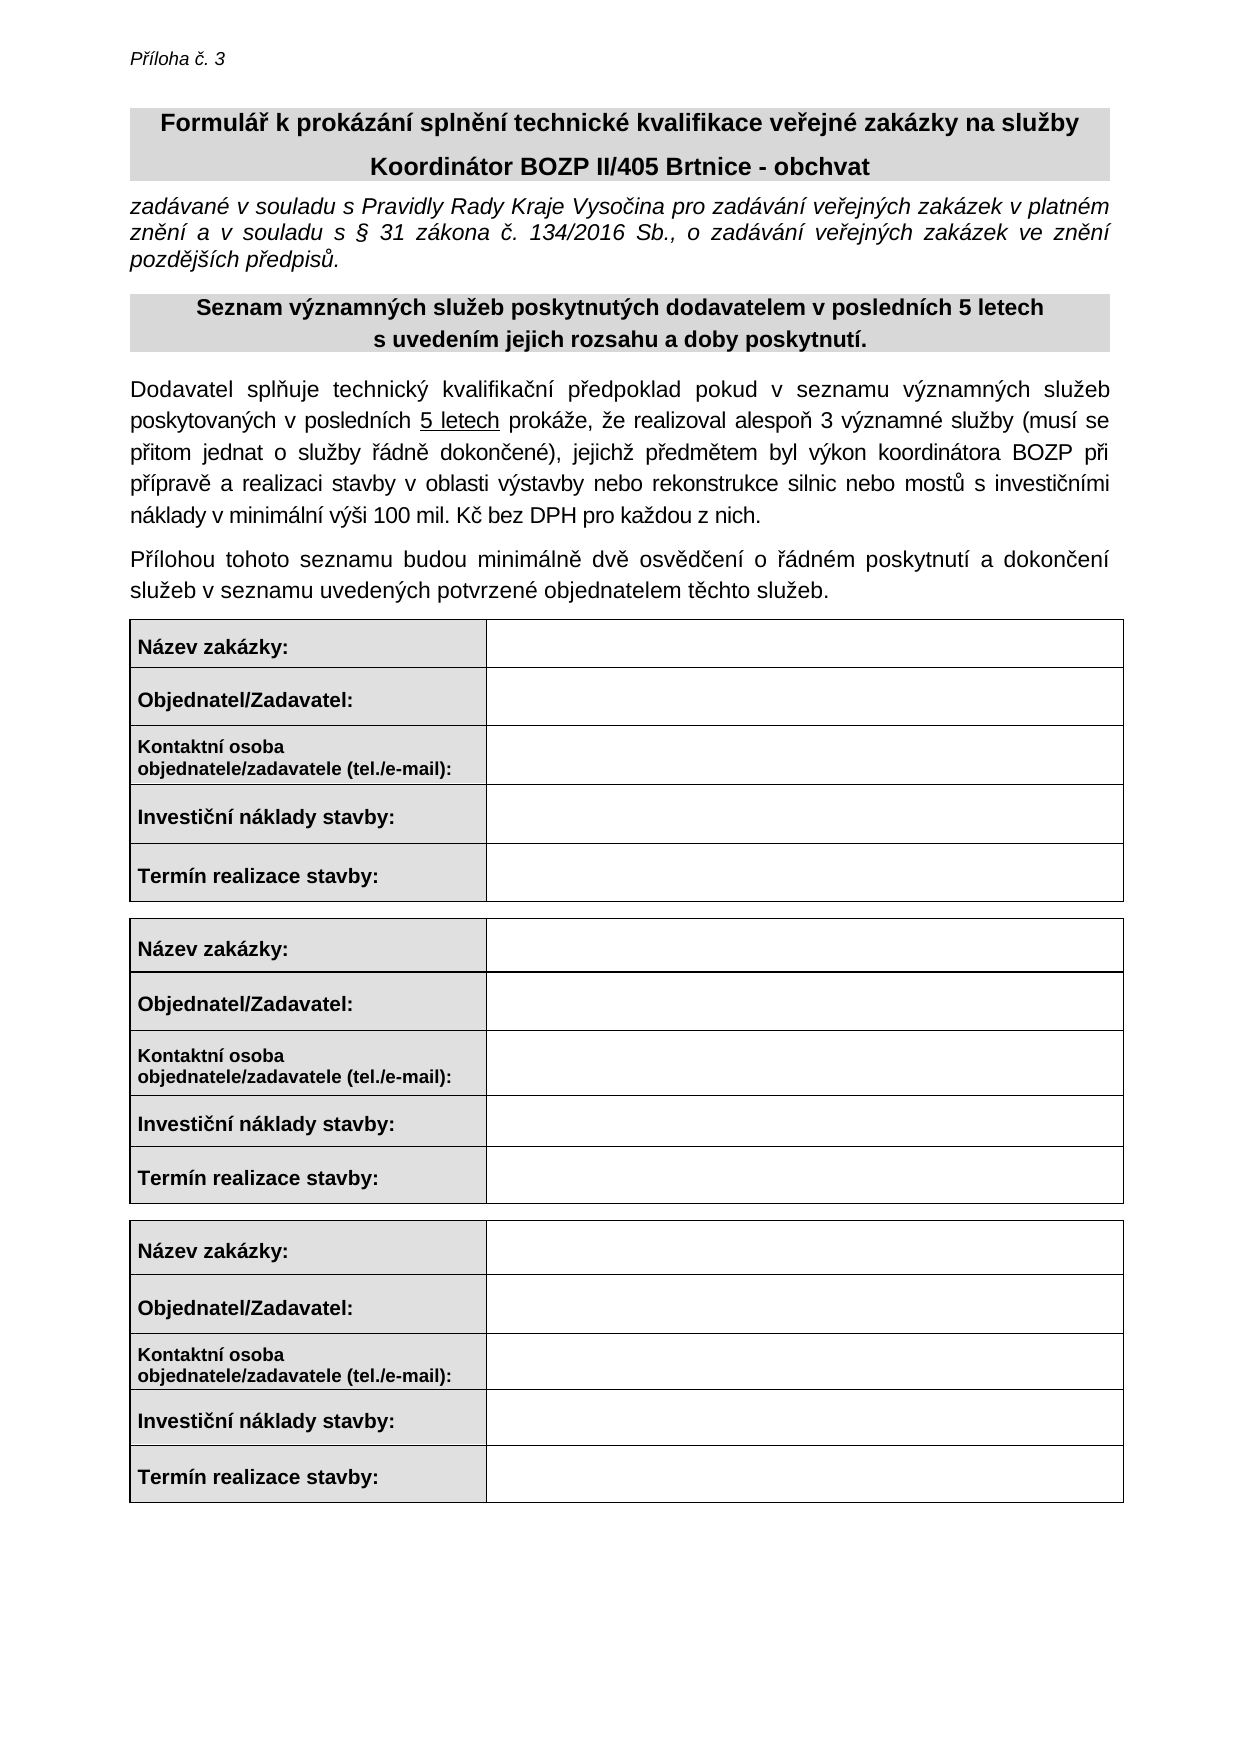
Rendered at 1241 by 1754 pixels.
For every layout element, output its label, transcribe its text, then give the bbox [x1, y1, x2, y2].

table_cell [487, 726, 1123, 783]
table_cell Kontaktní osoba objednatele/zadavatele (tel./e-mail): [131, 1031, 486, 1095]
table_cell Termín realizace stavby: [131, 844, 486, 901]
table_cell Investiční náklady stavby: [131, 785, 486, 843]
table_header [487, 620, 1123, 667]
text Přílohou tohoto seznamu budou minimálně dvě osvědčení o řádném poskytnutí a dokončení služeb v seznamu uvedených potvrzené objednatelem těchto služeb. [130, 546, 1110, 604]
table_header Název zakázky: [131, 1221, 486, 1274]
table_cell [487, 785, 1123, 843]
text Seznam významných služeb poskytnutých dodavatelem v posledních 5 letech s uvedením jejich rozsahu a doby poskytnutí. [130, 294, 1110, 352]
table_cell Termín realizace stavby: [131, 1446, 486, 1502]
text Dodavatel splňuje technický kvalifikační předpoklad pokud v seznamu významných služeb poskytovaných v posledních 5 letech prokáže, že realizoval alespoň 3 významné služby (musí se přitom jednat o služby řádně dokončené), jejichž předmětem byl výkon koordinátora BOZP při přípravě a realizaci stavby v oblasti výstavby nebo rekonstrukce silnic nebo mostů s investičními náklady v minimální výši 100 mil. Kč bez DPH pro každou z nich. [130, 376, 1110, 528]
table_header [487, 919, 1123, 971]
table_header Název zakázky: [131, 620, 486, 667]
table_cell [487, 1390, 1123, 1444]
table_cell Termín realizace stavby: [131, 1147, 486, 1203]
table_cell Objednatel/Zadavatel: [131, 973, 486, 1030]
table_cell Kontaktní osoba objednatele/zadavatele (tel./e-mail): [131, 726, 486, 783]
table_cell Investiční náklady stavby: [131, 1096, 486, 1146]
table_cell Objednatel/Zadavatel: [131, 668, 486, 725]
table_cell [487, 844, 1123, 901]
table_cell [487, 1446, 1123, 1502]
table_cell [487, 1275, 1123, 1333]
table_header [487, 1221, 1123, 1274]
table_cell Objednatel/Zadavatel: [131, 1275, 486, 1333]
table_cell Kontaktní osoba objednatele/zadavatele (tel./e-mail): [131, 1334, 486, 1389]
text zadávané v souladu s Pravidly Rady Kraje Vysočina pro zadávání veřejných zakázek v platném znění a v souladu s § 31 zákona č. 134/2016 Sb., o zadávání veřejných zakázek ve znění pozdějších předpisů. [130, 193, 1110, 272]
table_cell [487, 1147, 1123, 1203]
table_cell [487, 668, 1123, 725]
table_cell [487, 973, 1123, 1030]
table_cell [487, 1334, 1123, 1389]
table_header Název zakázky: [131, 919, 486, 971]
table_cell [487, 1096, 1123, 1146]
text Formulář k prokázání splnění technické kvalifikace veřejné zakázky na služby [130, 108, 1110, 136]
table_cell [487, 1031, 1123, 1095]
table_cell Investiční náklady stavby: [131, 1390, 486, 1444]
text Koordinátor BOZP II/405 Brtnice - obchvat [130, 152, 1110, 181]
